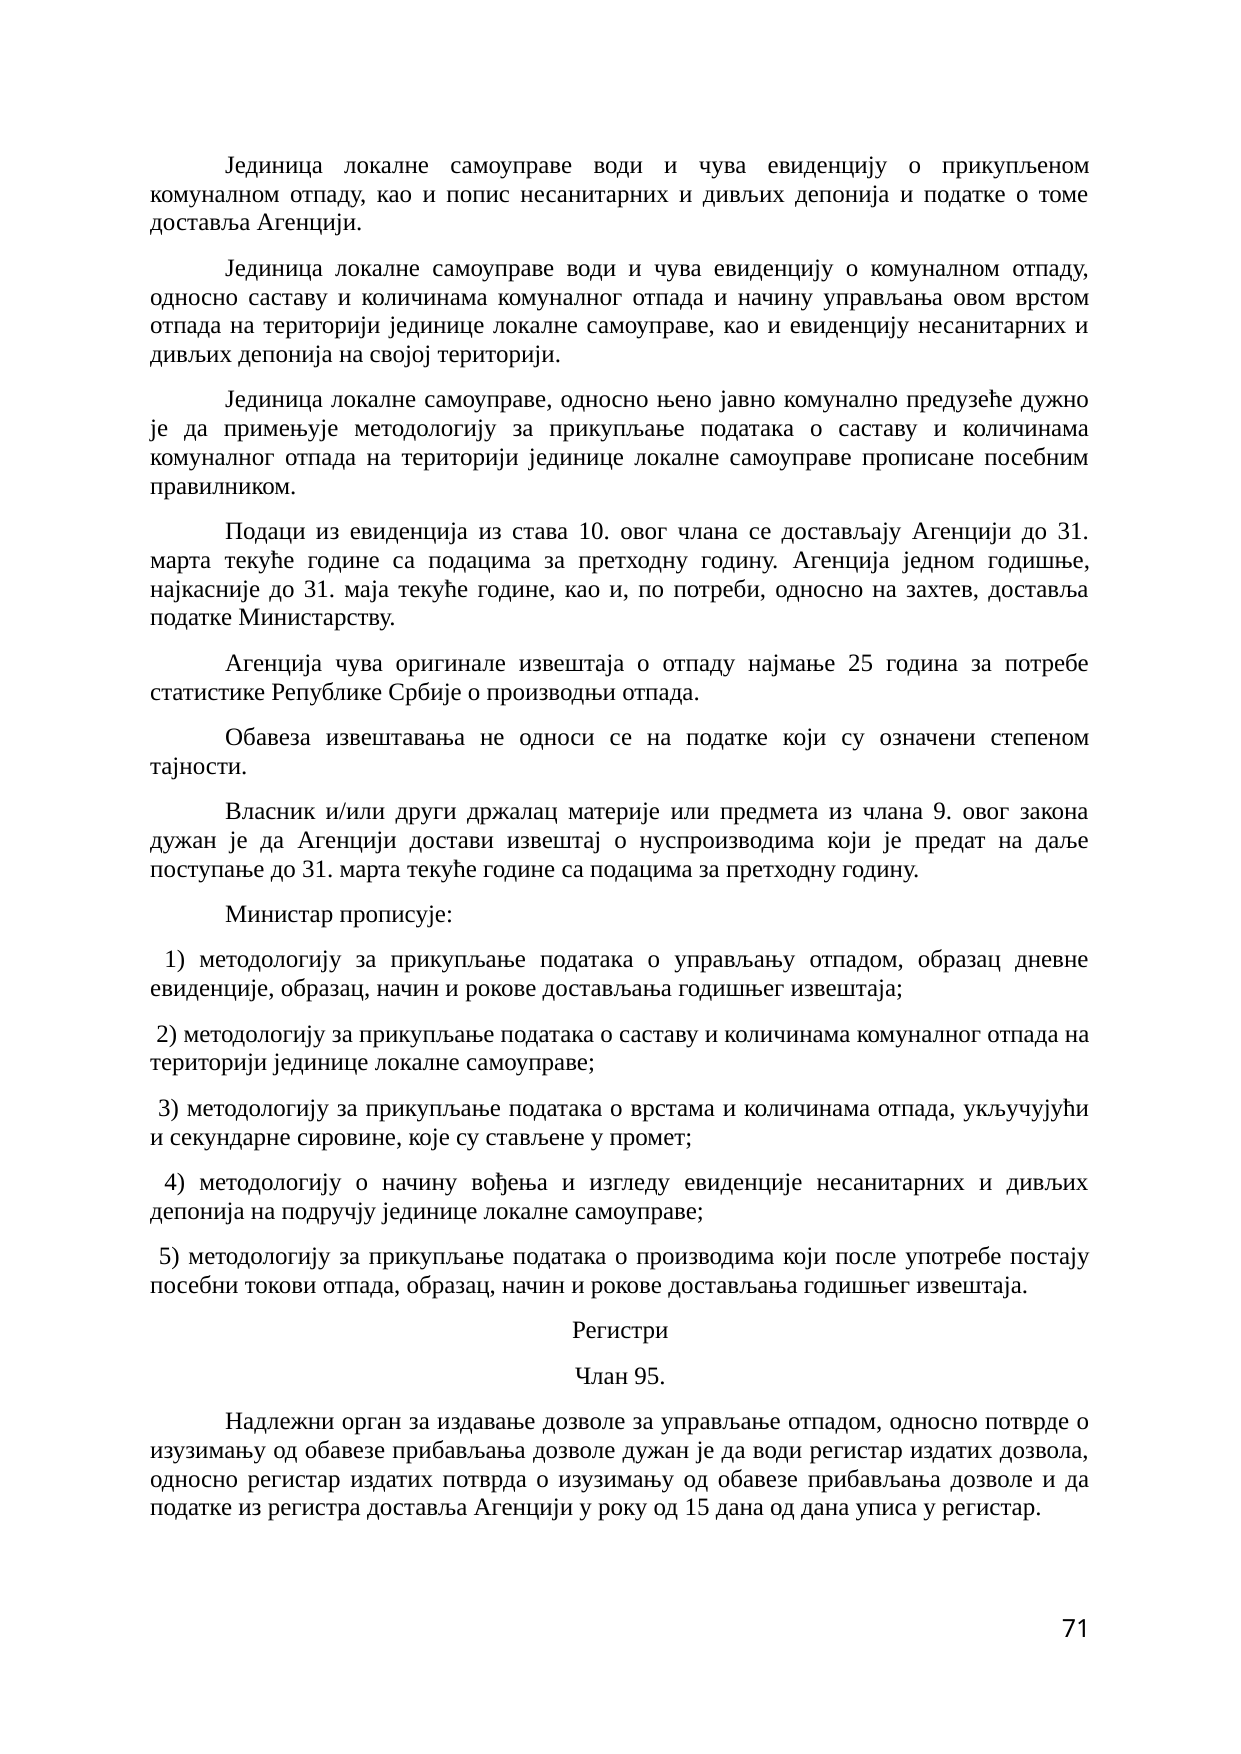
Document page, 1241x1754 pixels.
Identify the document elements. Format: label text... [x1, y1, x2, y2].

text Јединица локалне самоуправе води и чува евиденцију о прикупљеном комуналном отпаду, као и попис несанитарних и дивљих депонија и податке о томе доставља Агенцији. [150, 150, 1090, 236]
text Обавеза извештавања не односи се на податке који су означени степеном тајности. [150, 722, 1090, 779]
text Јединица локалне самоуправе води и чува евиденцију о комуналном отпаду, односно саставу и количинама комуналног отпада и начину управљања овом врстом отпада на територији јединице локалне самоуправе, као и евиденцију несанитарних и дивљих депонија на својој територији. [150, 253, 1090, 368]
text 4) методологију о начину вођења и изгледу евиденције несанитарних и дивљих депонија на подручју јединице локалне самоуправе; [150, 1167, 1090, 1224]
text Агенција чува оригинале извештаја о отпаду најмање 25 година за потребе статистике Републике Србије о производњи отпада. [150, 648, 1090, 705]
text 2) методологију за прикупљање података о саставу и количинама комуналног отпада на територији јединице локалне самоуправе; [150, 1019, 1090, 1076]
text Подаци из евиденција из става 10. овог члана се достављају Агенцији до 31. марта текуће године са подацима за претходну годину. Агенција једном годишње, најкасније до 31. маја текуће године, као и, по потреби, односно на захтев, доставља податке Министарству. [150, 516, 1090, 631]
text Регистри [150, 1315, 1090, 1344]
text 5) методологију за прикупљање података о производима који после употребе постају посебни токови отпада, образац, начин и рокове достављања годишњег извештаја. [150, 1241, 1090, 1299]
text 1) методологију за прикупљање података о управљању отпадом, образац дневне евиденције, образац, начин и рокове достављања годишњег извештаја; [150, 944, 1090, 1002]
text 3) методологију за прикупљање података о врстама и количинама отпада, укључујући и секундарне сировине, које су стављене у промет; [150, 1093, 1090, 1150]
text Министар прописује: [150, 899, 1090, 928]
text Власник и/или други држалац материје или предмета из члана 9. овог закона дужан је да Агенцији достави извештај о нуспроизводима који је предат на даље поступање до 31. марта текуће године са подацима за претходну годину. [150, 796, 1090, 882]
text Надлежни орган за издавање дозволе за управљање отпадом, односно потврде о изузимању од обавезе прибављања дозволе дужан је да води регистар издатих дозвола, односно регистар издатих потврда о изузимању од обавезе прибављања дозволе и да податке из регистра доставља Агенцији у року од 15 дана од дана уписа у регистар. [150, 1406, 1090, 1521]
text Јединица локалне самоуправе, односно њено јавно комунално предузеће дужно је да примењује методологију за прикупљање података о саставу и количинама комуналног отпада на територији јединице локалне самоуправе прописане посебним правилником. [150, 384, 1090, 499]
text Члан 95. [150, 1361, 1090, 1389]
